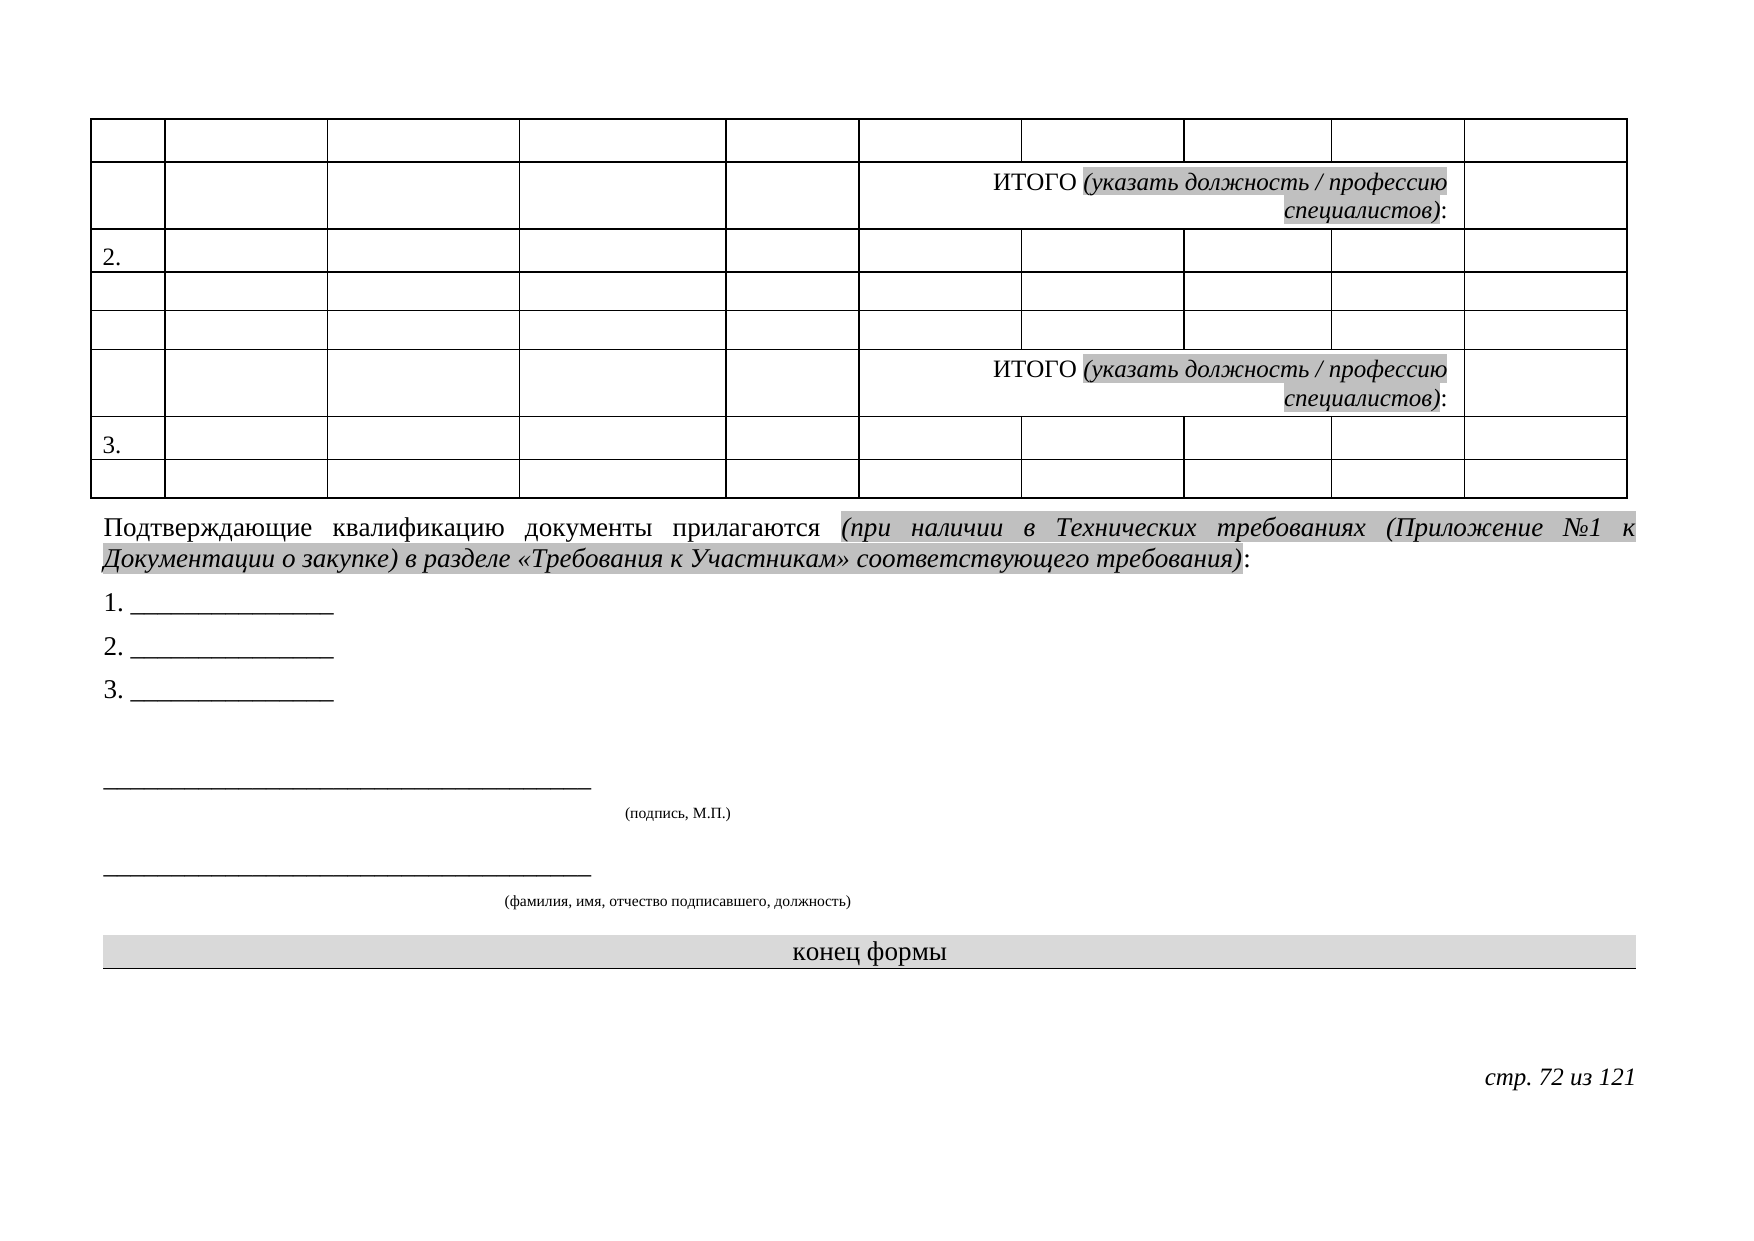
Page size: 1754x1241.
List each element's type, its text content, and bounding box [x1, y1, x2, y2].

text (подпись, М.П.) [103, 804, 1252, 836]
table_cell [166, 163, 327, 228]
table_cell [1185, 230, 1331, 271]
table_cell [92, 350, 164, 416]
table_cell [92, 460, 164, 497]
table_cell [166, 460, 327, 497]
table_cell [860, 230, 1021, 271]
table_cell ИТОГО (указать должность / профессию специалистов): [860, 163, 1464, 228]
table_cell [1022, 273, 1183, 310]
table_cell [1465, 311, 1626, 348]
text (фамилия, имя, отчество подписавшего, должность) [103, 892, 1252, 923]
table_cell [1022, 417, 1183, 459]
table_cell [1332, 311, 1464, 348]
table_cell [1465, 230, 1626, 271]
table_cell [166, 120, 327, 161]
table_cell [92, 417, 164, 459]
table_cell [1465, 273, 1626, 310]
table_cell [166, 230, 327, 271]
table_cell [727, 311, 858, 348]
table_cell [727, 273, 858, 310]
table_cell [92, 230, 164, 271]
table_cell [1465, 460, 1626, 497]
table_cell [1022, 230, 1183, 271]
table_cell [727, 163, 858, 228]
table_cell [166, 311, 327, 348]
table_cell [1022, 120, 1183, 161]
table_cell ИТОГО (указать должность / профессию специалистов): [860, 350, 1464, 416]
table_cell [328, 273, 519, 310]
table_cell [860, 460, 1021, 497]
table_cell [1465, 120, 1626, 161]
text конец формы [103, 935, 1636, 968]
table_cell [1465, 350, 1626, 416]
text ____________________________________ [103, 848, 1636, 879]
table_cell [520, 273, 725, 310]
table_cell [1332, 120, 1464, 161]
table_cell [1465, 417, 1626, 459]
table_cell [1022, 311, 1183, 348]
table_cell [1022, 460, 1183, 497]
table_cell [166, 273, 327, 310]
table_cell [520, 230, 725, 271]
table_cell [328, 417, 519, 459]
table_cell [166, 350, 327, 416]
text 3. _______________ [103, 673, 1636, 704]
table_cell [520, 417, 725, 459]
table_cell [1185, 273, 1331, 310]
table_cell [727, 417, 858, 459]
table_cell [860, 273, 1021, 310]
table_cell [328, 460, 519, 497]
table_cell [860, 120, 1021, 161]
table_cell [92, 273, 164, 310]
text Подтверждающие квалификацию документы прилагаются (при наличии в Технических требованиях (Приложение №1 к Документации о закупке) в разделе «Требования к Участникам» соответствующего требования): [103, 511, 1636, 574]
table_cell [328, 120, 519, 161]
table_cell [1185, 417, 1331, 459]
text ____________________________________ [103, 761, 1636, 792]
table_cell [520, 311, 725, 348]
table_cell [328, 350, 519, 416]
table_cell [1332, 417, 1464, 459]
table_cell [520, 120, 725, 161]
table_cell [727, 460, 858, 497]
table_cell [328, 311, 519, 348]
table_cell [92, 120, 164, 161]
table_cell [520, 460, 725, 497]
table_cell [1465, 163, 1626, 228]
table_cell [92, 163, 164, 228]
table_cell [1185, 460, 1331, 497]
text 1. _______________ [103, 586, 1636, 617]
table_cell [860, 311, 1021, 348]
table_cell [328, 163, 519, 228]
table_cell [1185, 120, 1331, 161]
table_cell [860, 417, 1021, 459]
table_cell [520, 350, 725, 416]
table_cell [92, 311, 164, 348]
table_cell [166, 417, 327, 459]
table_cell [727, 120, 858, 161]
table_cell [727, 350, 858, 416]
table_cell [1332, 273, 1464, 310]
table_cell [727, 230, 858, 271]
table_cell [328, 230, 519, 271]
table_cell [1185, 311, 1331, 348]
table_cell [520, 163, 725, 228]
text 2. _______________ [103, 630, 1636, 661]
table_cell [1332, 460, 1464, 497]
table_cell [1332, 230, 1464, 271]
